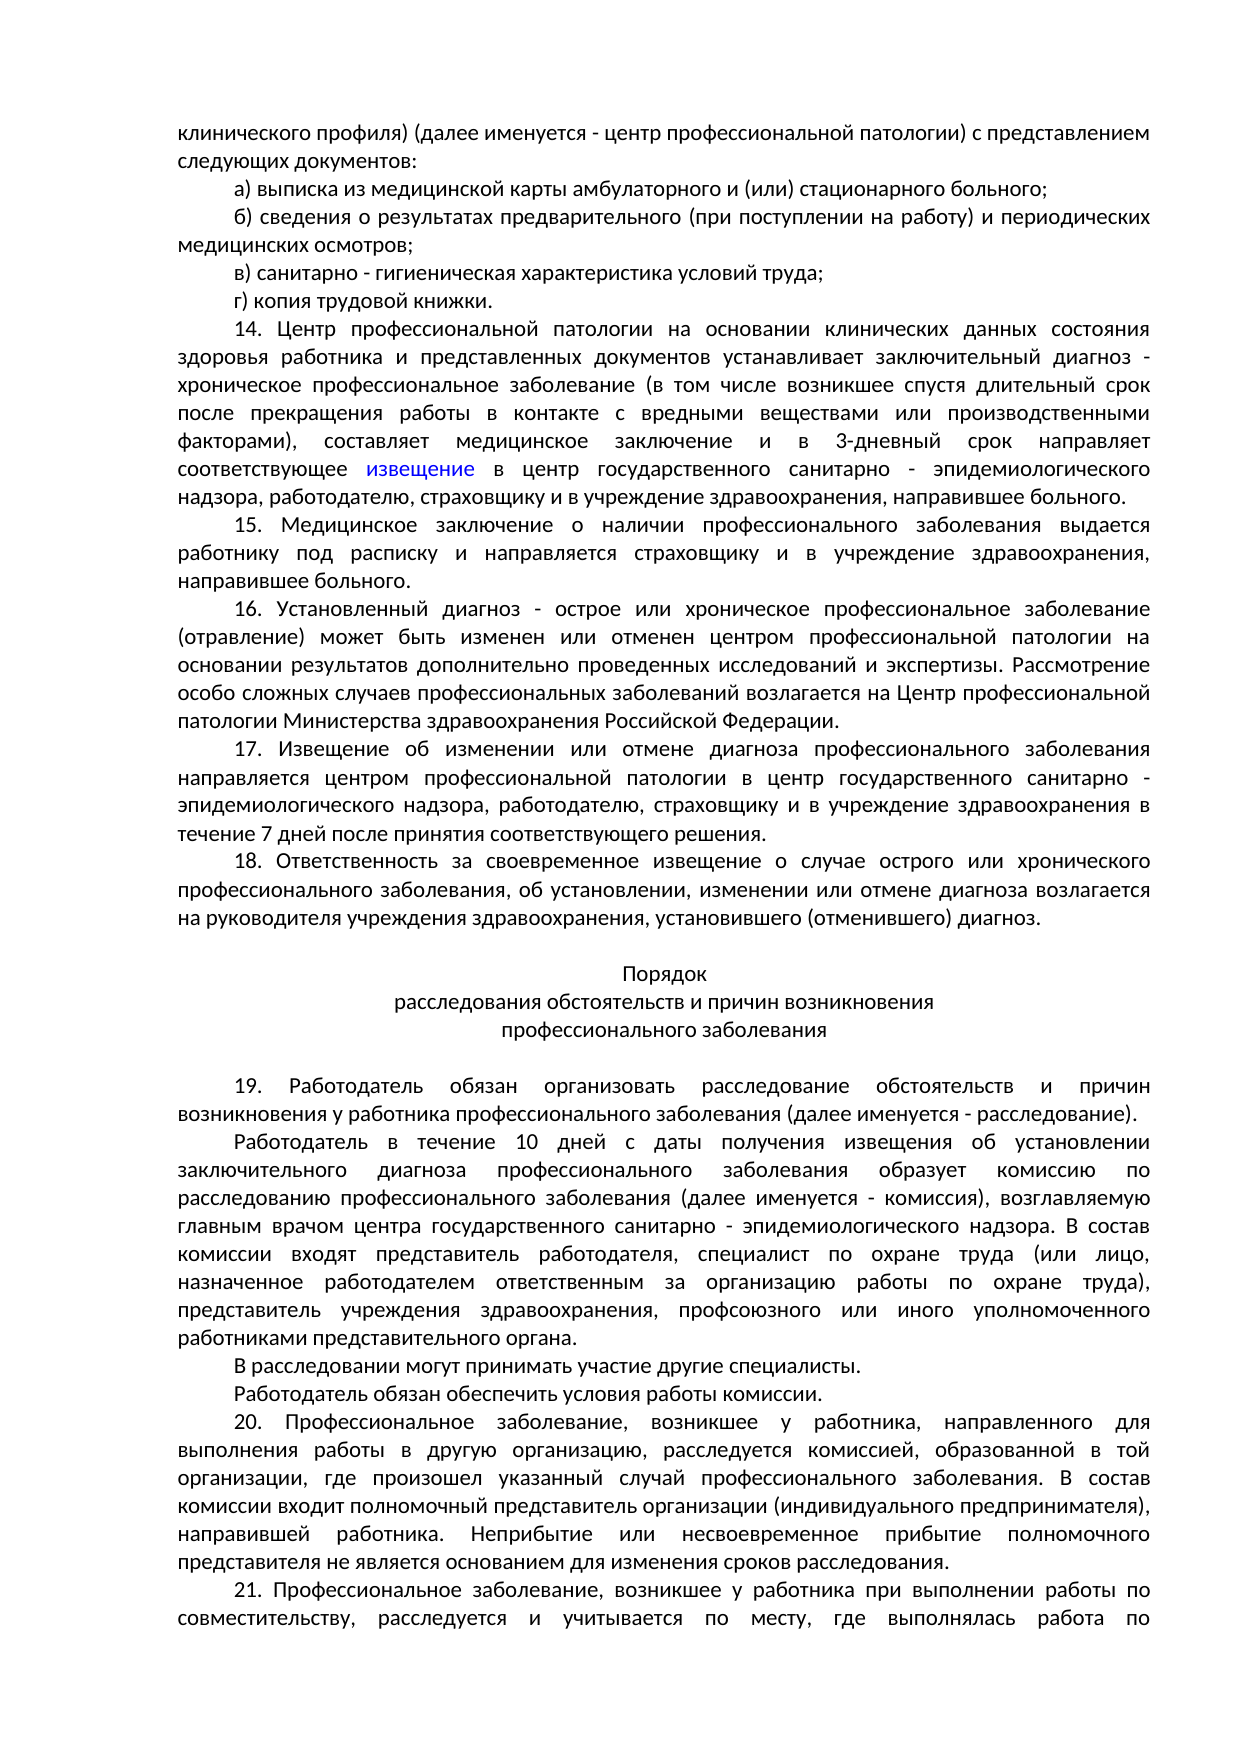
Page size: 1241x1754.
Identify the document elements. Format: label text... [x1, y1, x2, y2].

text 14. Центр профессиональной патологии на основании клинических данных состояния здоровья работника и представленных документов устанавливает заключительный диагноз - хроническое профессиональное заболевание (в том числе возникшее спустя длительный срок после прекращения работы в контакте с вредными веществами или производственными факторами), составляет медицинское заключение и в 3-дневный срок направляет соответствующее извещение в центр государственного санитарно - эпидемиологического надзора, работодателю, страховщику и в учреждение здравоохранения, направившее больного. [177, 314, 1152, 510]
text В расследовании могут принимать участие другие специалисты. [177, 1351, 1152, 1379]
text 15. Медицинское заключение о наличии профессионального заболевания выдается работнику под расписку и направляется страховщику и в учреждение здравоохранения, направившее больного. [177, 510, 1152, 594]
text 17. Извещение об изменении или отмене диагноза профессионального заболевания направляется центром профессиональной патологии в центр государственного санитарно - эпидемиологического надзора, работодателю, страховщику и в учреждение здравоохранения в течение 7 дней после принятия соответствующего решения. [177, 734, 1152, 847]
text б) сведения о результатах предварительного (при поступлении на работу) и периодических медицинских осмотров; [177, 202, 1152, 258]
text расследования обстоятельств и причин возникновения [177, 987, 1152, 1015]
text профессионального заболевания [177, 1015, 1152, 1043]
text г) копия трудовой книжки. [177, 286, 1152, 314]
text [177, 118, 1152, 174]
text в) санитарно - гигиеническая характеристика условий труда; [177, 258, 1152, 286]
text 20. Профессиональное заболевание, возникшее у работника, направленного для выполнения работы в другую организацию, расследуется комиссией, образованной в той организации, где произошел указанный случай профессионального заболевания. В состав комиссии входит полномочный представитель организации (индивидуального предпринимателя), направившей работника. Неприбытие или несвоевременное прибытие полномочного представителя не является основанием для изменения сроков расследования. [177, 1407, 1152, 1575]
text Порядок [177, 959, 1152, 987]
text а) выписка из медицинской карты амбулаторного и (или) стационарного больного; [177, 174, 1152, 202]
text 19. Работодатель обязан организовать расследование обстоятельств и причин возникновения у работника профессионального заболевания (далее именуется - расследование). [177, 1071, 1152, 1127]
text 16. Установленный диагноз - острое или хроническое профессиональное заболевание (отравление) может быть изменен или отменен центром профессиональной патологии на основании результатов дополнительно проведенных исследований и экспертизы. Рассмотрение особо сложных случаев профессиональных заболеваний возлагается на Центр профессиональной патологии Министерства здравоохранения Российской Федерации. [177, 594, 1152, 734]
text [177, 1575, 1152, 1631]
text Работодатель обязан обеспечить условия работы комиссии. [177, 1379, 1152, 1407]
text 18. Ответственность за своевременное извещение о случае острого или хронического профессионального заболевания, об установлении, изменении или отмене диагноза возлагается на руководителя учреждения здравоохранения, установившего (отменившего) диагноз. [177, 847, 1152, 931]
text Работодатель в течение 10 дней с даты получения извещения об установлении заключительного диагноза профессионального заболевания образует комиссию по расследованию профессионального заболевания (далее именуется - комиссия), возглавляемую главным врачом центра государственного санитарно - эпидемиологического надзора. В состав комиссии входят представитель работодателя, специалист по охране труда (или лицо, назначенное работодателем ответственным за организацию работы по охране труда), представитель учреждения здравоохранения, профсоюзного или иного уполномоченного работниками представительного органа. [177, 1127, 1152, 1351]
